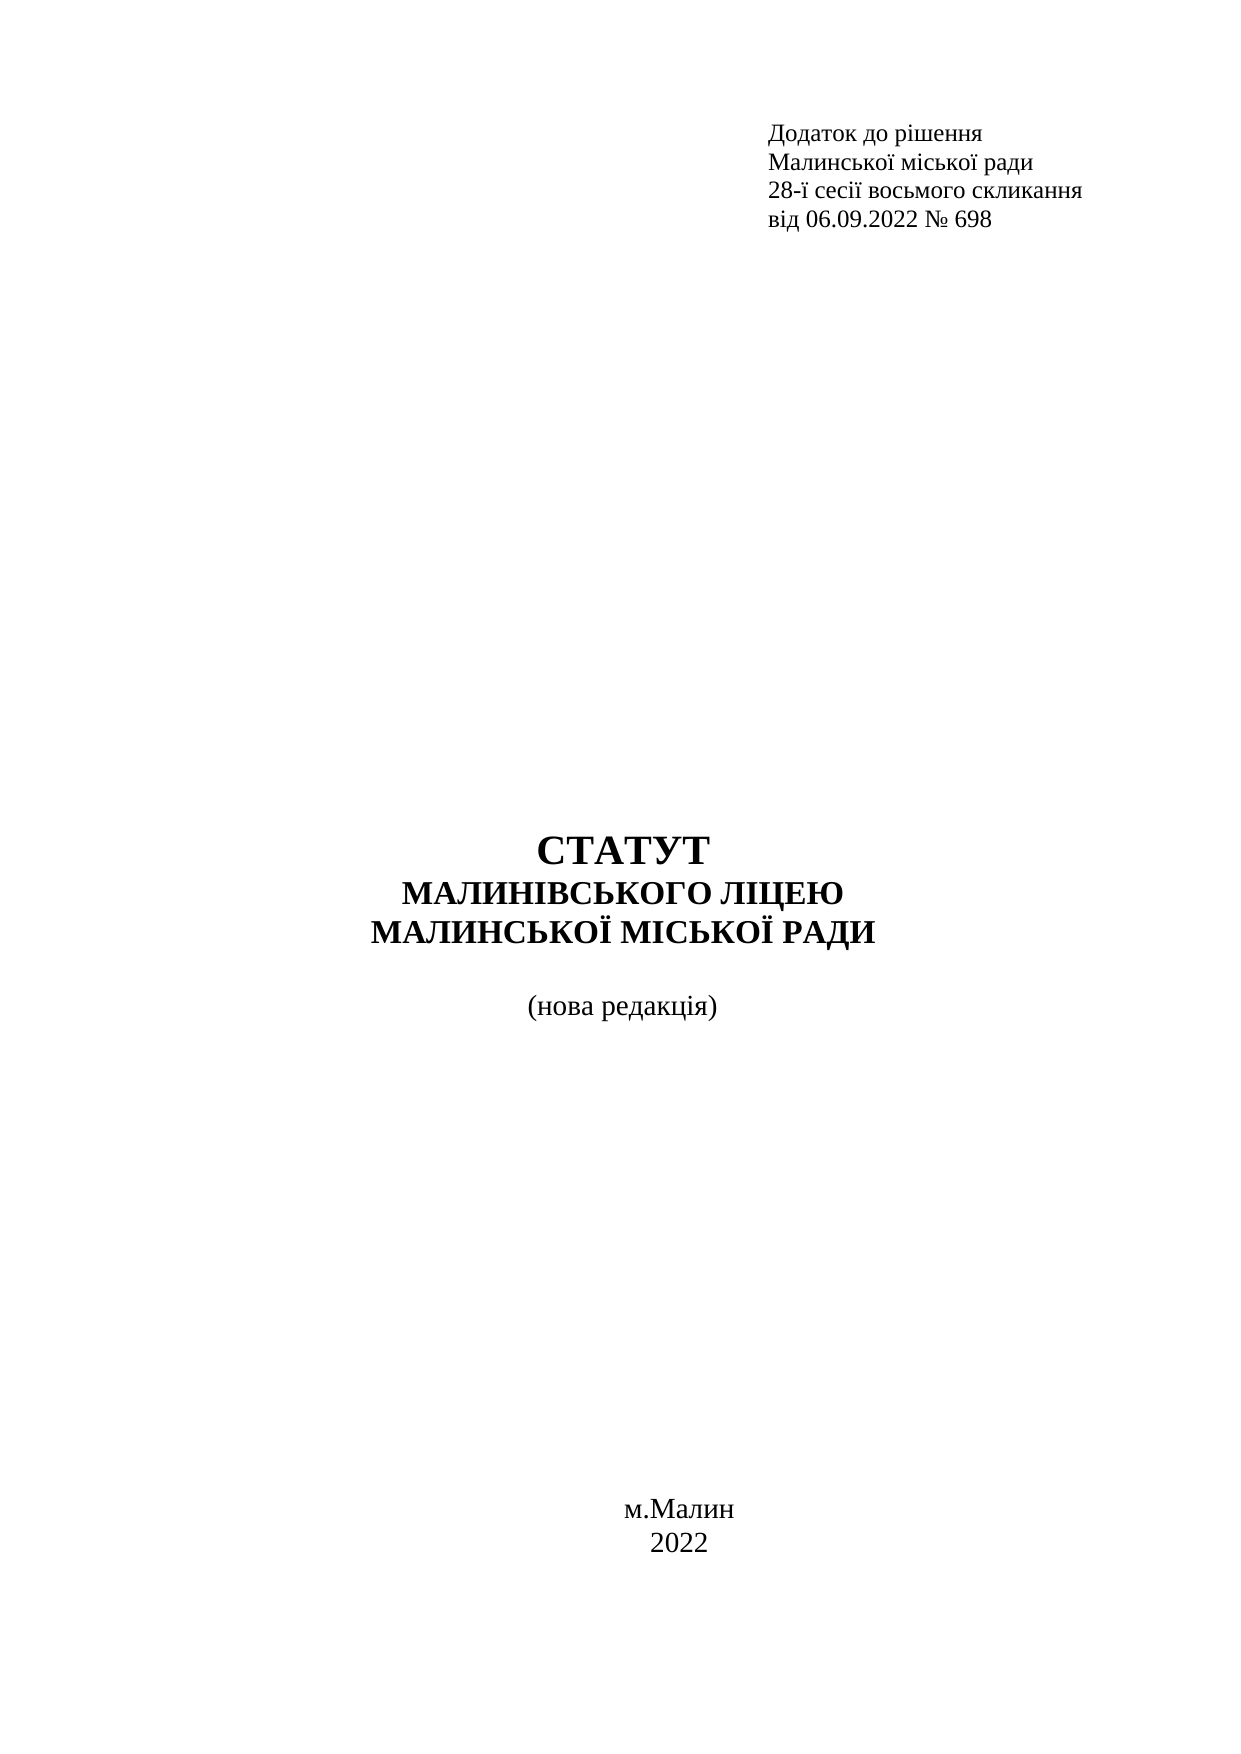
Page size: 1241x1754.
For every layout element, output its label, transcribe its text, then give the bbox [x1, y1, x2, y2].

text 2022 [177, 1525, 1181, 1559]
text МАЛИНІВСЬКОГО ЛІЦЕЮ [65, 873, 1181, 912]
text СТАТУТ [65, 826, 1181, 873]
text МАЛИНСЬКОЇ МІСЬКОЇ РАДИ [65, 912, 1181, 950]
text 28-ї сесії восьмого скликання [177, 176, 1181, 204]
text (нова редакція) [177, 988, 1181, 1022]
text від 06.09.2022 № 698 [177, 204, 1181, 233]
text Додаток до рішення [177, 118, 1181, 147]
text м.Малин [177, 1492, 1181, 1525]
text Малинської міської ради [177, 147, 1181, 176]
